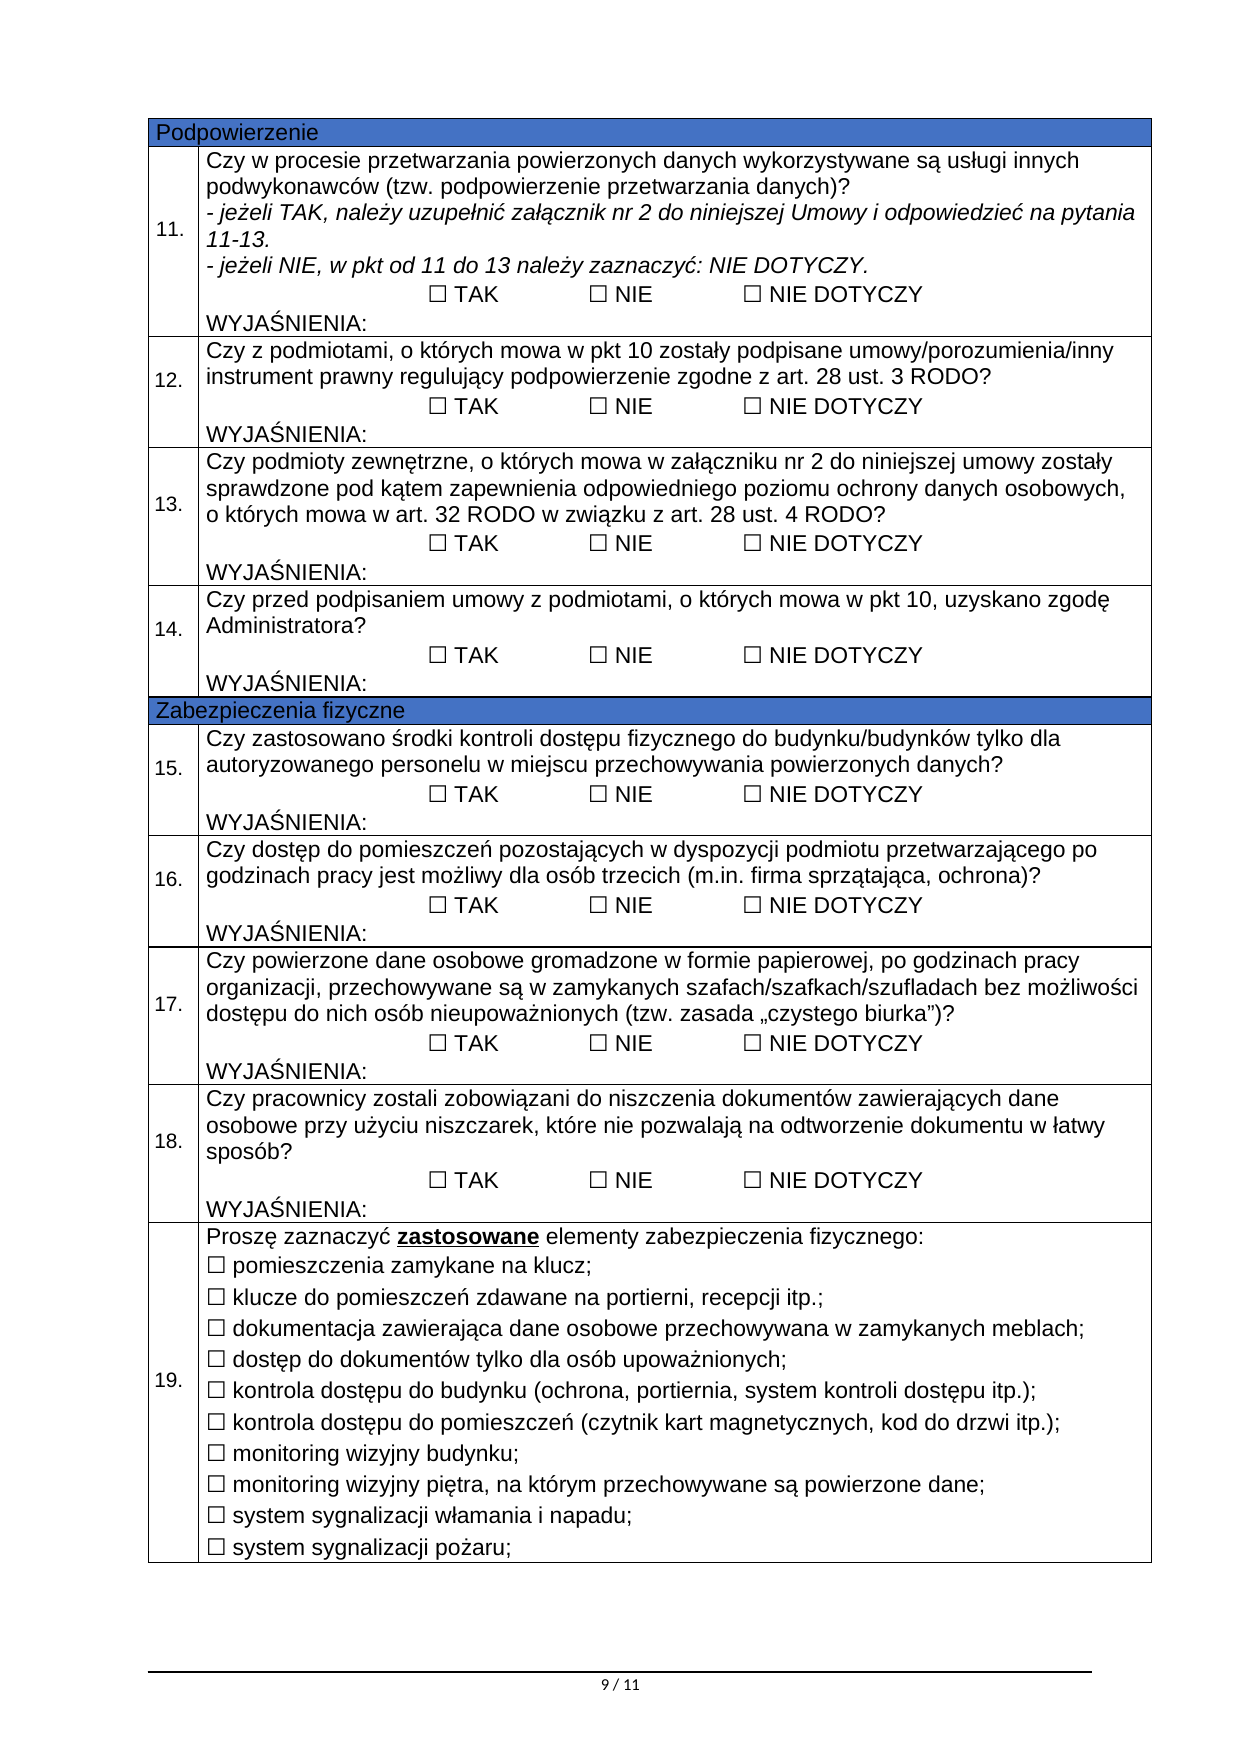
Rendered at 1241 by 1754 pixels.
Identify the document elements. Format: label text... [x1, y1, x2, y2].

table_cell Czy podmioty zewnętrzne, o których mowa w załączniku nr 2 do niniejszej umowy zostały sprawdzone pod kątem zapewnienia odpowiedniego poziomu ochrony danych osobowych, o których mowa w art. 32 RODO w związku z art. 28 ust. 4 RODO? TAK NIE NIE DOTYCZY WYJAŚNIENIA: [199, 448, 1151, 585]
table_cell [149, 147, 198, 336]
table_cell [149, 725, 198, 835]
table_cell Czy w procesie przetwarzania powierzonych danych wykorzystywane są usługi innych podwykonawców (tzw. podpowierzenie przetwarzania danych)? - jeżeli tak, należy uzupełnić załącznik nr 2 do niniejszej Umowy i odpowiedzieć na pytania 11-13. - jeżeli nie, w pkt od 11 do 13 należy zaznaczyć: NIE DOTYCZY. TAK NIE NIE DOTYCZY WYJAŚNIENIA: [199, 147, 1151, 336]
table_cell Czy powierzone dane osobowe gromadzone w formie papierowej, po godzinach pracy organizacji, przechowywane są w zamykanych szafach/szafkach/szufladach bez możliwości dostępu do nich osób nieupoważnionych (tzw. zasada „czystego biurka”)? TAK NIE NIE DOTYCZY WYJAŚNIENIA: [199, 948, 1151, 1084]
table_cell [149, 836, 198, 946]
table_cell Proszę zaznaczyć zastosowane elementy zabezpieczenia fizycznego: pomieszczenia zamykane na klucz; klucze do pomieszczeń zdawane na portierni, recepcji itp.; dokumentacja zawierająca dane osobowe przechowywana w zamykanych meblach; dostęp do dokumentów tylko dla osób upoważnionych; kontrola dostępu do budynku (ochrona, portiernia, system kontroli dostępu itp.); kontrola dostępu do pomieszczeń (czytnik kart magnetycznych, kod do drzwi itp.); monitoring wizyjny budynku; monitoring wizyjny piętra, na którym przechowywane są powierzone dane; system sygnalizacji włamania i napadu; system sygnalizacji pożaru; [199, 1223, 1151, 1562]
table_cell [149, 1223, 198, 1562]
table_cell [149, 948, 198, 1084]
table_cell [149, 337, 198, 447]
table_cell [149, 586, 198, 696]
table_cell Podpowierzenie [149, 119, 1151, 146]
table_cell [149, 448, 198, 585]
table_cell Czy przed podpisaniem umowy z podmiotami, o których mowa w pkt 10, uzyskano zgodę Administratora? TAK NIE NIE DOTYCZY WYJAŚNIENIA: [199, 586, 1151, 696]
table_cell [149, 1085, 198, 1222]
table_cell Zabezpieczenia fizyczne [149, 698, 1151, 724]
table_cell Czy z podmiotami, o których mowa w pkt 10 zostały podpisane umowy/porozumienia/inny instrument prawny regulujący podpowierzenie zgodne z art. 28 ust. 3 RODO? TAK NIE NIE DOTYCZY WYJAŚNIENIA: [199, 337, 1151, 447]
table_cell Czy dostęp do pomieszczeń pozostających w dyspozycji podmiotu przetwarzającego po godzinach pracy jest możliwy dla osób trzecich (m.in. firma sprzątająca, ochrona)? TAK NIE NIE DOTYCZY WYJAŚNIENIA: [199, 836, 1151, 946]
table_cell Czy zastosowano środki kontroli dostępu fizycznego do budynku/budynków tylko dla autoryzowanego personelu w miejscu przechowywania powierzonych danych? TAK NIE NIE DOTYCZY WYJAŚNIENIA: [199, 725, 1151, 835]
table_cell Czy pracownicy zostali zobowiązani do niszczenia dokumentów zawierających dane osobowe przy użyciu niszczarek, które nie pozwalają na odtworzenie dokumentu w łatwy sposób? TAK NIE NIE DOTYCZY WYJAŚNIENIA: [199, 1085, 1151, 1222]
